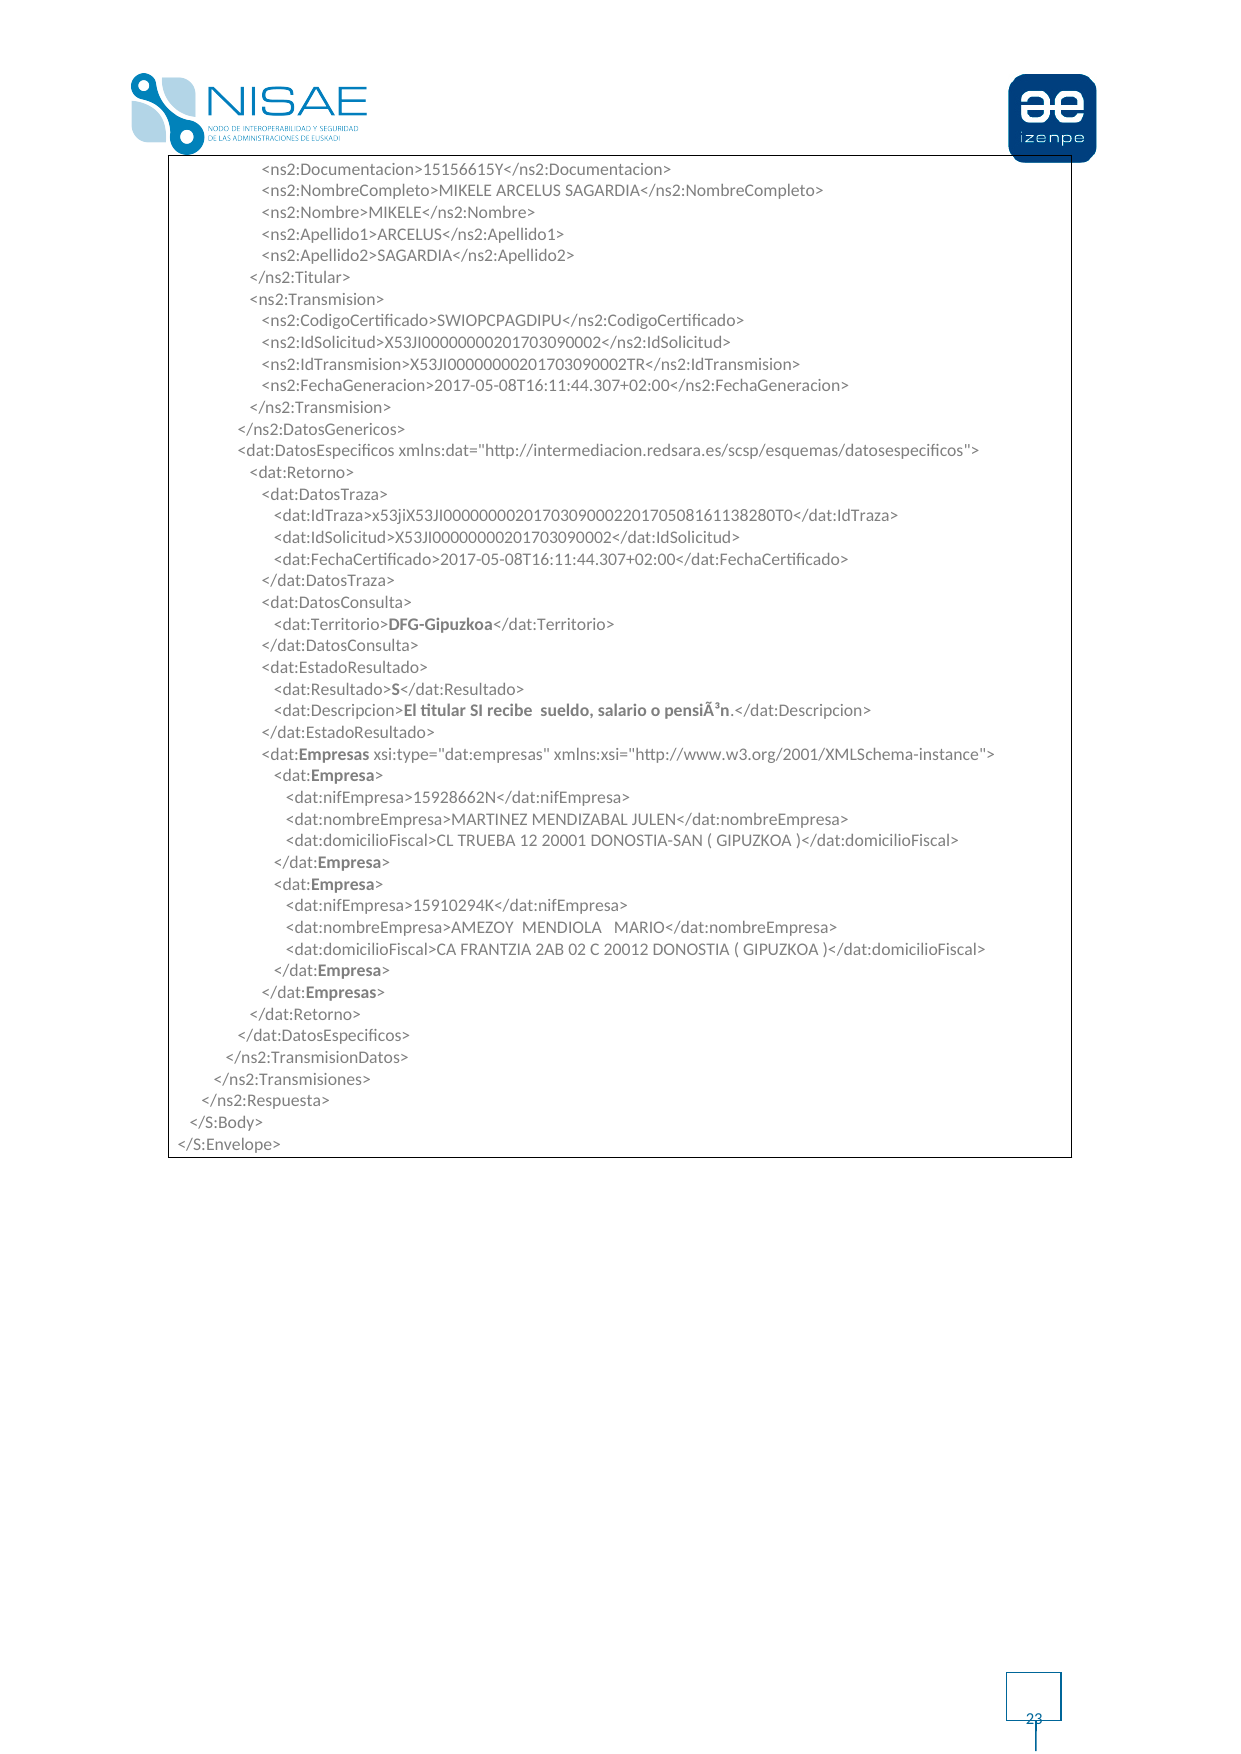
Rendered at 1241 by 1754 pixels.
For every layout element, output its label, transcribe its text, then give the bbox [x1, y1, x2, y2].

text <dat:domicilioFiscal>CA FRANTZIA 2AB 02 C 20012 DONOSTIA ( GIPUZKOA )</dat:domicilioFiscal> [177, 938, 1063, 959]
text </ns2:TransmisionDatos> [177, 1046, 1063, 1068]
text <dat:Empresas xsi:type="dat:empresas" xmlns:xsi="http://www.w3.org/2001/XMLSchema-instance"> [177, 743, 1063, 764]
text <dat:Descripcion>El titular SI recibe sueldo, salario o pensiÃ³n.</dat:Descripcion> [177, 699, 1063, 721]
text <dat:DatosConsulta> [177, 591, 1063, 613]
picture [139, 81, 148, 90]
text <dat:DatosTraza> [177, 483, 1063, 504]
text <ns2:NombreCompleto>MIKELE ARCELUS SAGARDIA</ns2:NombreCompleto> [177, 179, 1063, 201]
text <dat:IdTraza>x53jiX53JI0000000020170309000220170508161138280T0</dat:IdTraza> [177, 504, 1063, 526]
text </dat:Empresa> [177, 959, 1063, 981]
text <ns2:IdTransmision>X53JI00000000201703090002TR</ns2:IdTransmision> [177, 353, 1063, 374]
picture [1007, 74, 1097, 163]
text <ns2:Apellido2>SAGARDIA</ns2:Apellido2> [177, 244, 1063, 266]
text <ns2:Nombre>MIKELE</ns2:Nombre> [177, 201, 1063, 223]
text <dat:EstadoResultado> [177, 656, 1063, 678]
text </dat:Empresa> [177, 851, 1063, 873]
picture [149, 73, 386, 155]
text </dat:Empresas> [177, 981, 1063, 1003]
text <dat:IdSolicitud>X53JI00000000201703090002</dat:IdSolicitud> [177, 526, 1063, 548]
text </ns2:DatosGenericos> [177, 418, 1063, 439]
picture [118, 73, 180, 155]
text </dat:DatosConsulta> [177, 634, 1063, 656]
text <dat:nifEmpresa>15910294K</dat:nifEmpresa> [177, 894, 1063, 916]
text <dat:Territorio>DFG-Gipuzkoa</dat:Territorio> [177, 613, 1063, 634]
text </ns2:Transmisiones> [177, 1068, 1063, 1089]
text <dat:Empresa> [177, 764, 1063, 786]
text <dat:DatosEspecificos xmlns:dat="http://intermediacion.redsara.es/scsp/esquemas/datosespecificos"> [177, 439, 1063, 461]
text </ns2:Transmision> [177, 396, 1063, 418]
text <dat:Resultado>S</dat:Resultado> [177, 678, 1063, 699]
text </dat:EstadoResultado> [177, 721, 1063, 743]
text <ns2:Apellido1>ARCELUS</ns2:Apellido1> [177, 223, 1063, 244]
text </ns2:Titular> [177, 266, 1063, 288]
picture [181, 131, 193, 143]
text </dat:DatosEspecificos> [177, 1024, 1063, 1046]
text <dat:nifEmpresa>15928662N</dat:nifEmpresa> [177, 786, 1063, 808]
text <dat:Retorno> [177, 461, 1063, 483]
text </ns2:Respuesta> [177, 1089, 1063, 1111]
text <dat:domicilioFiscal>CL TRUEBA 12 20001 DONOSTIA-SAN ( GIPUZKOA )</dat:domicilioFiscal> [177, 829, 1063, 851]
text <dat:FechaCertificado>2017-05-08T16:11:44.307+02:00</dat:FechaCertificado> [177, 548, 1063, 569]
text <dat:nombreEmpresa>MARTINEZ MENDIZABAL JULEN</dat:nombreEmpresa> [177, 808, 1063, 829]
text <dat:Empresa> [177, 873, 1063, 894]
text </dat:DatosTraza> [177, 569, 1063, 591]
text <dat:nombreEmpresa>AMEZOY MENDIOLA MARIO</dat:nombreEmpresa> [177, 916, 1063, 938]
text <ns2:IdSolicitud>X53JI00000000201703090002</ns2:IdSolicitud> [177, 331, 1063, 353]
text </S:Body> [177, 1111, 1063, 1130]
text <ns2:FechaGeneracion>2017-05-08T16:11:44.307+02:00</ns2:FechaGeneracion> [177, 374, 1063, 396]
text </dat:Retorno> [177, 1003, 1063, 1024]
text <ns2:Documentacion>15156615Y</ns2:Documentacion> [169, 156, 1071, 179]
text <ns2:CodigoCertificado>SWIOPCPAGDIPU</ns2:CodigoCertificado> [177, 309, 1063, 331]
text <ns2:Transmision> [177, 288, 1063, 309]
text </S:Envelope> [169, 1130, 1071, 1157]
